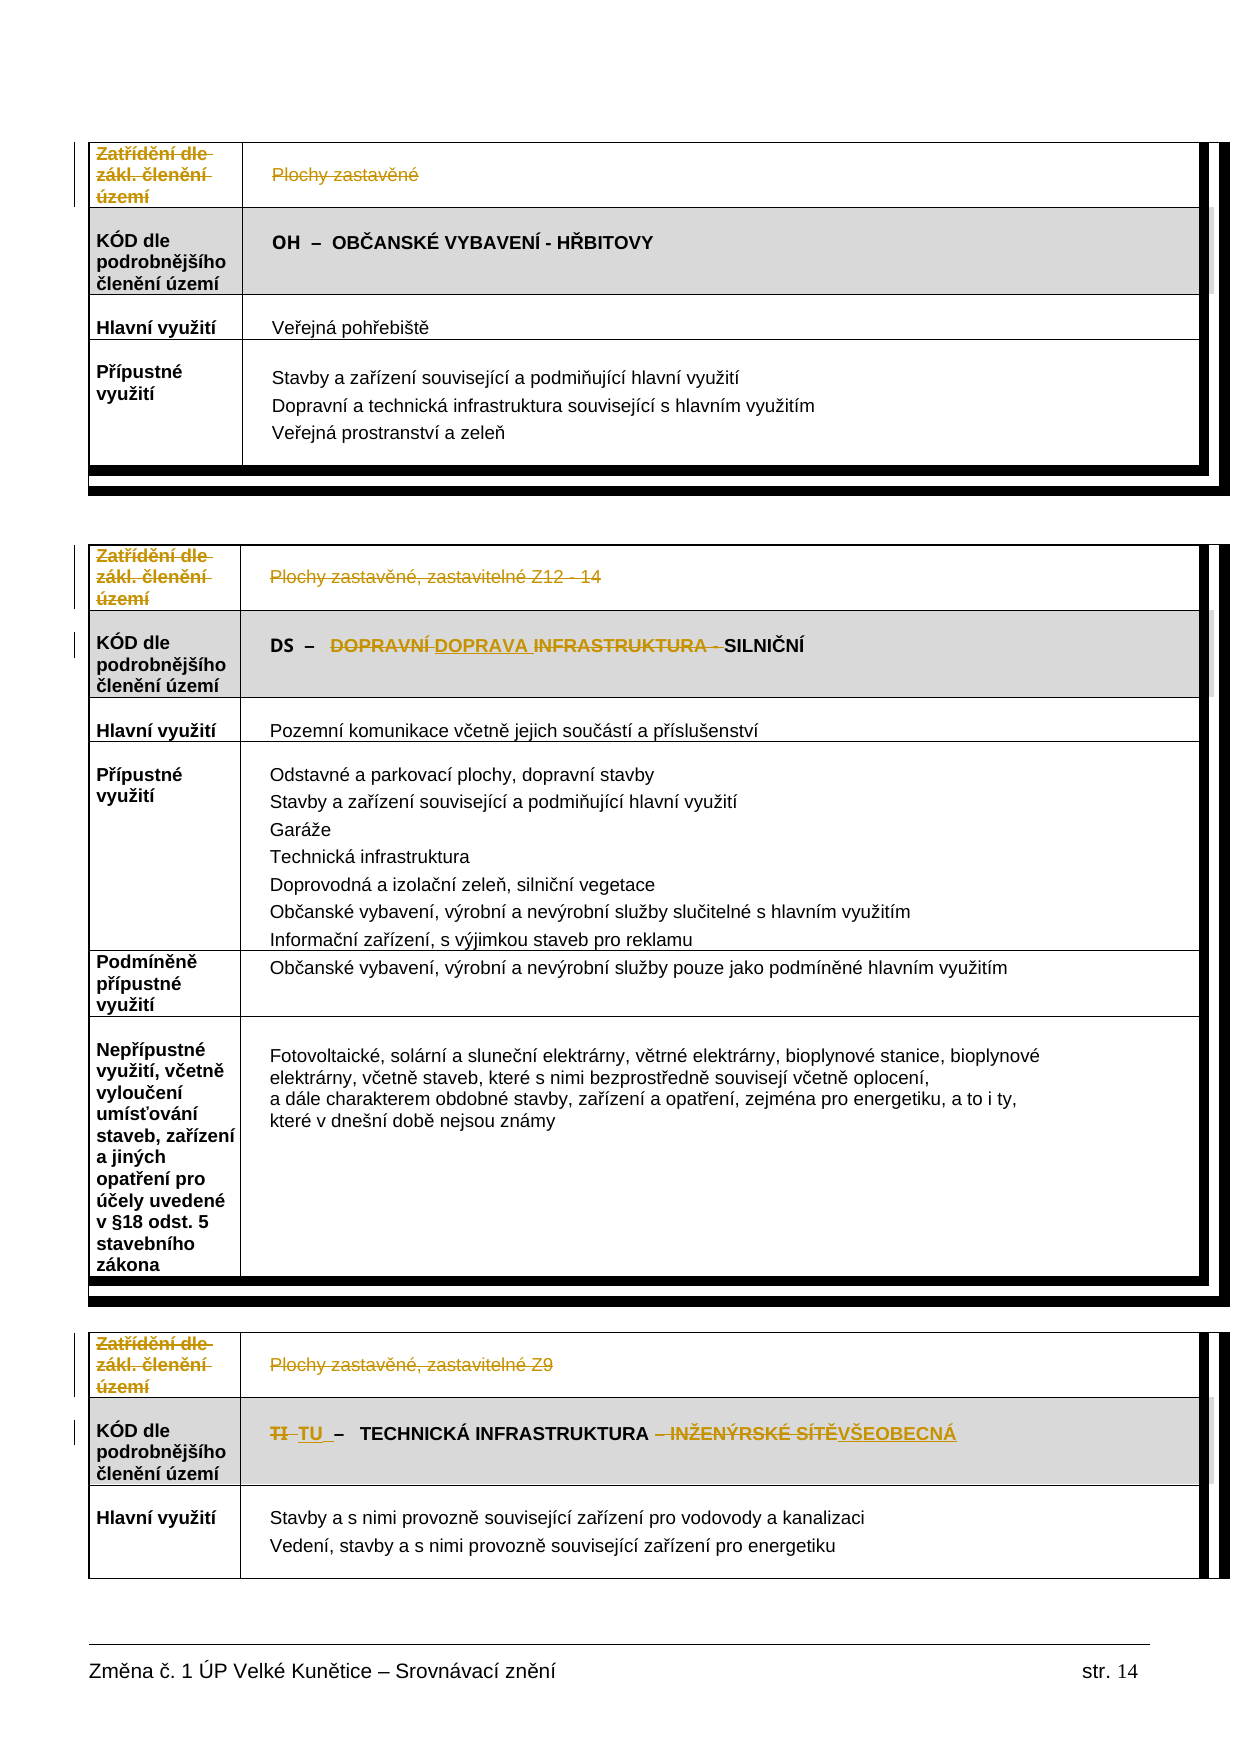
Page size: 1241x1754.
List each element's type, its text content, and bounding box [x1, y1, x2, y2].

table_header [90, 143, 242, 207]
table_header [241, 546, 1199, 609]
table_header [90, 1333, 240, 1397]
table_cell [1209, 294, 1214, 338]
table_cell Přípustné využití [90, 742, 240, 950]
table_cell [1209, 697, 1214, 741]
table_cell Stavby a zařízení související a podmiňující hlavní využití Dopravní a technická infrastruktura související s hlavním využitím Veřejná prostranství a zeleň [243, 340, 1199, 465]
table_cell Občanské vybavení, výrobní a nevýrobní služby pouze jako podmíněné hlavním využitím [241, 951, 1199, 1016]
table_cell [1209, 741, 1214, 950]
table_cell Pozemní komunikace včetně jejich součástí a příslušenství [241, 698, 1199, 741]
table_cell Oh – OBČANSKÉ VYBAVENÍ - HŘBITOVY [243, 208, 1199, 294]
table_cell – technická infrastruktura [241, 1398, 1199, 1484]
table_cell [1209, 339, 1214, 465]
table_header [241, 1333, 1199, 1397]
table_cell KÓD dle podrobnějšího členění území [90, 611, 240, 697]
table_cell Hlavní využití [90, 295, 242, 338]
table_cell KÓD dle podrobnějšího členění území [90, 1398, 240, 1484]
table_header [1209, 545, 1214, 609]
table_cell Nepřípustné využití, včetně vyloučení umísťování staveb, zařízení a jiných opatření pro účely uvedené v §18 odst. 5 stavebního zákona [90, 1017, 240, 1276]
table_cell Podmíněně přípustné využití [90, 951, 240, 1016]
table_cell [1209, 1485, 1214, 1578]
table_cell Stavby a s nimi provozně související zařízení pro vodovody a kanalizaci Vedení, stavby a s nimi provozně související zařízení pro energetiku [241, 1486, 1199, 1578]
table_cell Odstavné a parkovací plochy, dopravní stavby Stavby a zařízení související a podmiňující hlavní využití Garáže Technická infrastruktura Doprovodná a izolační zeleň, silniční vegetace Občanské vybavení, výrobní a nevýrobní služby slučitelné s hlavním využitím Informační zařízení, s výjimkou staveb pro reklamu [241, 742, 1199, 950]
table_cell DS – silniční [241, 611, 1199, 697]
table_header [243, 143, 1199, 207]
table_cell KÓD dle podrobnějšího členění území [90, 208, 242, 294]
table_header [90, 546, 240, 609]
table_cell Přípustné využití [90, 340, 242, 465]
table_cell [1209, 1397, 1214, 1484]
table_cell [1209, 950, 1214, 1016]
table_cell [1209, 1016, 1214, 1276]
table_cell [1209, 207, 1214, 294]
table_cell Hlavní využití [90, 698, 240, 741]
table_header [1209, 1333, 1214, 1397]
table_cell Veřejná pohřebiště [243, 295, 1199, 338]
table_cell Hlavní využití [90, 1486, 240, 1578]
table_header [1209, 143, 1214, 207]
